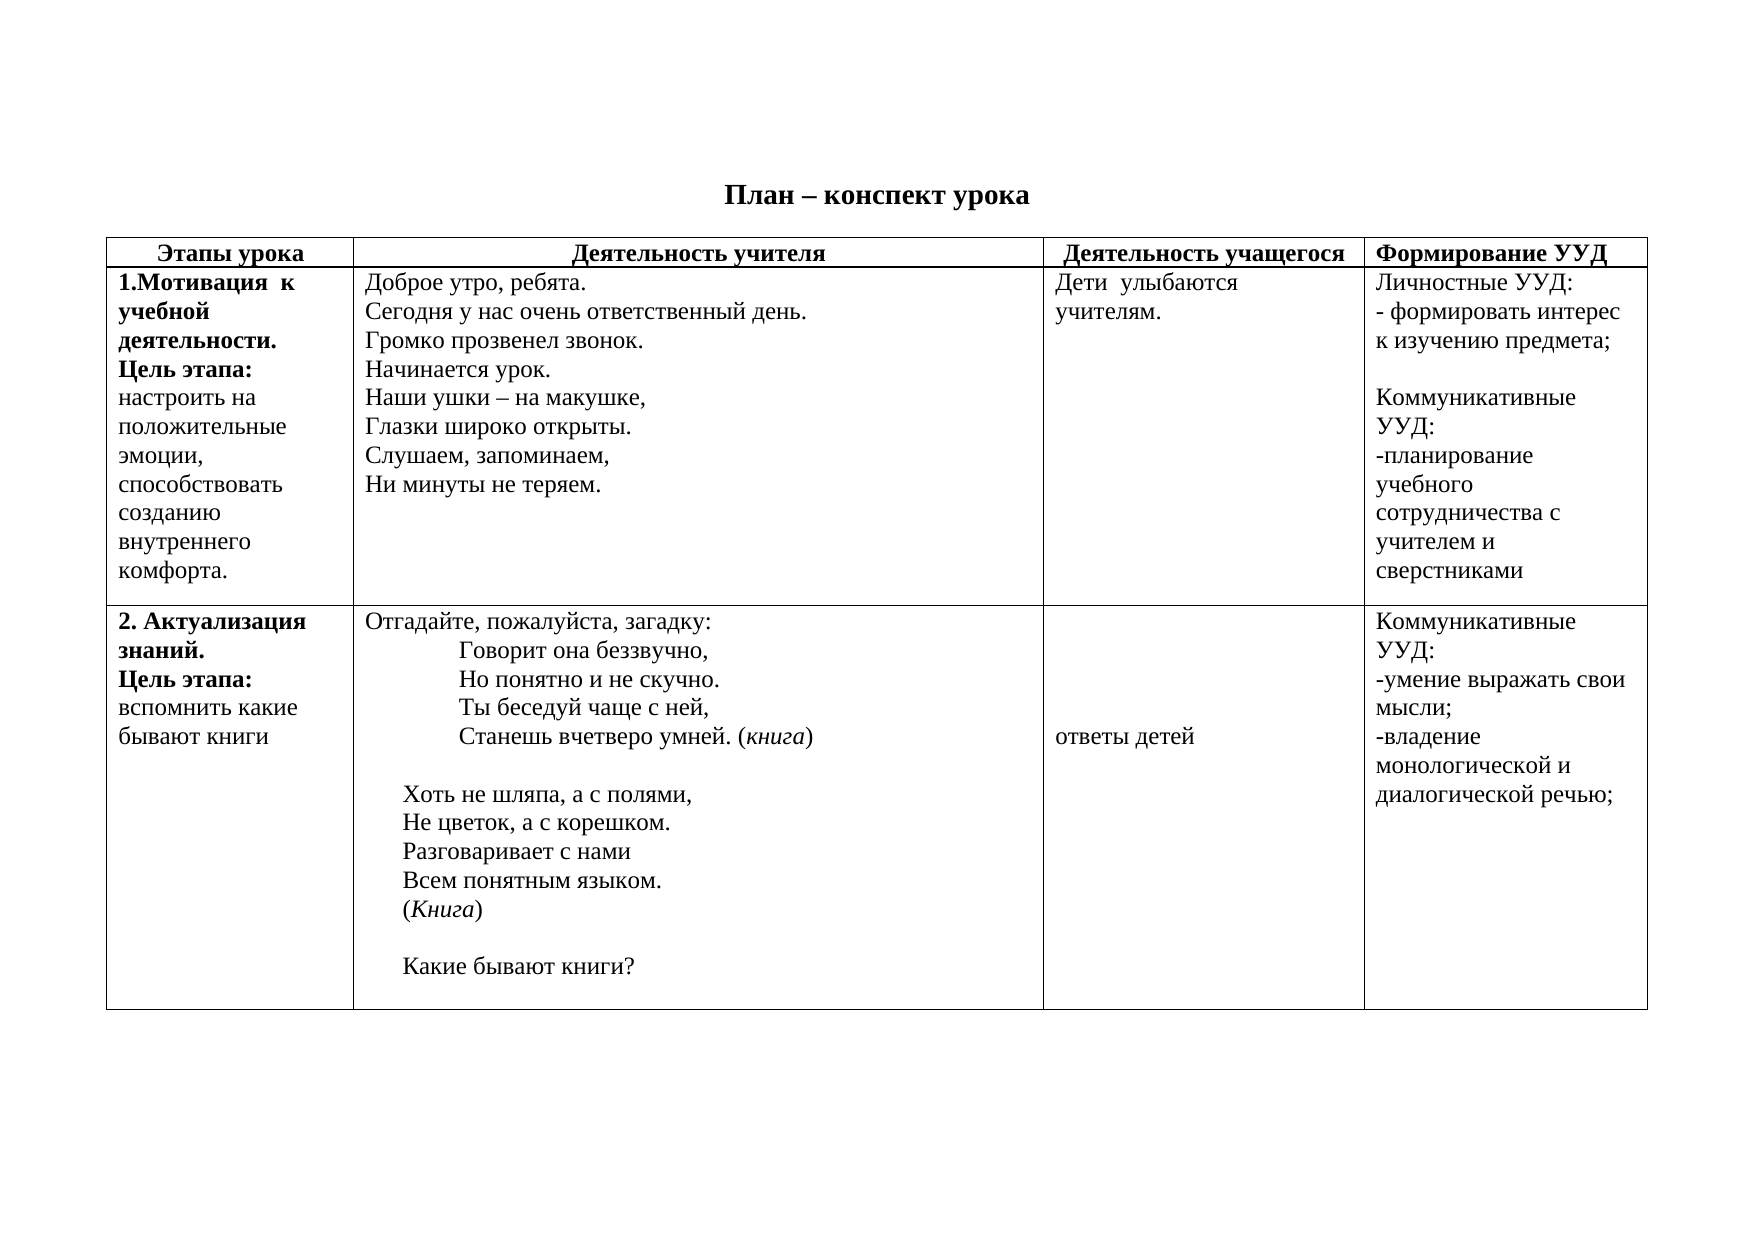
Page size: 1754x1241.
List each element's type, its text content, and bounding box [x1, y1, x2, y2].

table_header Деятельность учителя [354, 238, 1043, 266]
table_cell Доброе утро, ребята. Сегодня у нас очень ответственный день. Громко прозвенел звонок. Начинается урок. Наши ушки – на макушке, Глазки широко открыты. Слушаем, запоминаем, Ни минуты не теряем. [354, 268, 1043, 605]
table_cell 2. Актуализация знаний. Цель этапа: вспомнить какие бывают книги [107, 606, 353, 1009]
text План – конспект урока [118, 177, 1636, 211]
table_cell Личностные УУД: - формировать интерес к изучению предмета; Коммуникативные УУД: -планирование учебного сотрудничества с учителем и сверстниками [1365, 268, 1647, 605]
table_header Формирование УУД [1365, 238, 1647, 266]
table_cell Отгадайте, пожалуйста, загадку: Говорит она беззвучно, Но понятно и не скучно. Ты беседуй чаще с ней, Станешь вчетверо умней. (книга) Хоть не шляпа, а с полями, Не цветок, а с корешком. Разговаривает с нами Всем понятным языком. (Книга) Какие бывают книги? [354, 606, 1043, 1009]
table_header Деятельность учащегося [1044, 238, 1364, 266]
table_cell Дети улыбаются учителям. [1044, 268, 1364, 605]
table_cell ответы детей [1044, 606, 1364, 1009]
table_cell Коммуникативные УУД: -умение выражать свои мысли; -владение монологической и диалогической речью; [1365, 606, 1647, 1009]
table_cell 1.Мотивация к учебной деятельности. Цель этапа: настроить на положительные эмоции, способствовать созданию внутреннего комфорта. [107, 268, 353, 605]
table_header Этапы урока [107, 238, 353, 266]
